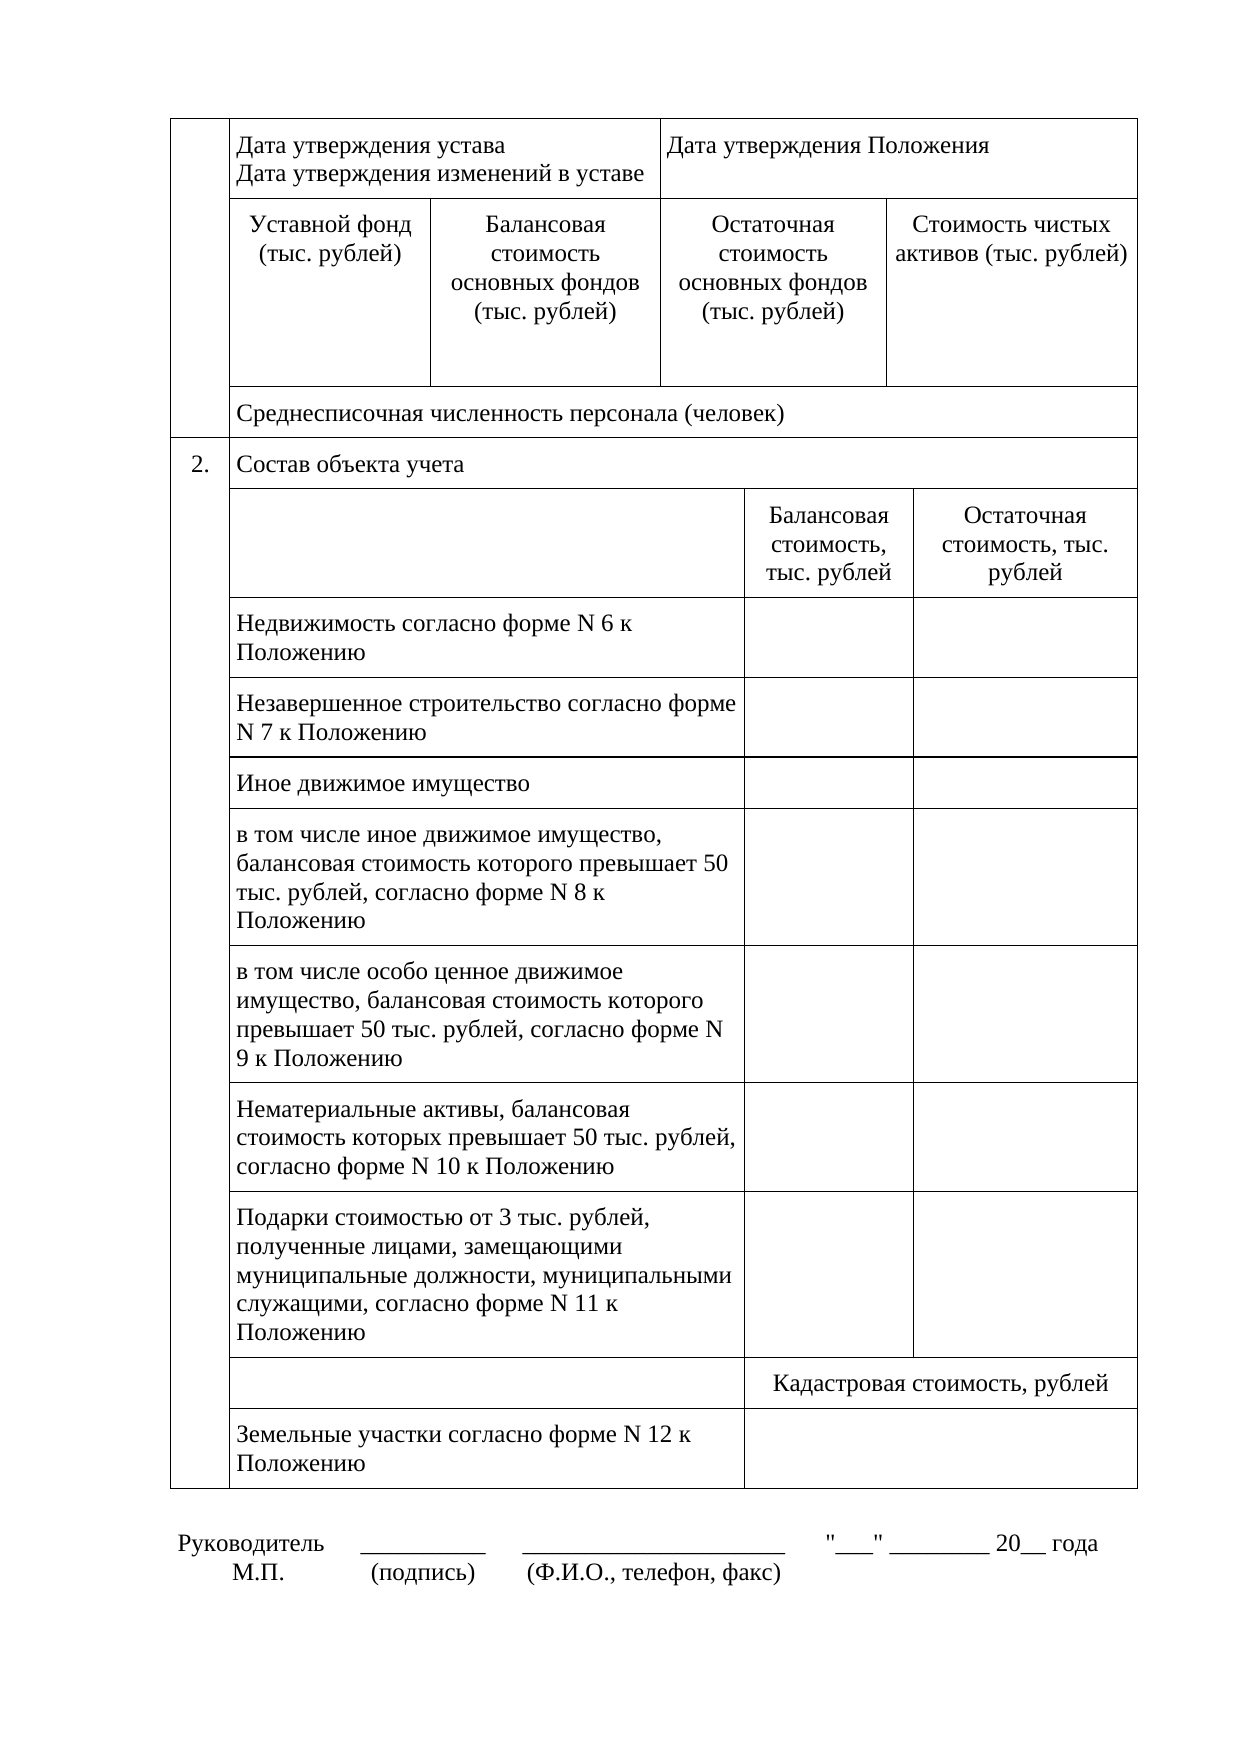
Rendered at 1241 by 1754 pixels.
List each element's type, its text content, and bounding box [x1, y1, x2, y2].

table_cell [745, 1192, 913, 1357]
table_cell 2. [171, 438, 229, 1487]
table_cell Дата утверждения Положения [661, 119, 1137, 198]
table_cell в том числе особо ценное движимое имущество, балансовая стоимость которого превышает 50 тыс. рублей, согласно форме N 9 к Положению [230, 946, 744, 1082]
table_cell [914, 598, 1137, 677]
table_cell Уставной фонд (тыс. рублей) [230, 199, 430, 335]
table_cell [661, 335, 886, 386]
table_header "___" ________ 20__ года [808, 1517, 1116, 1596]
table_cell [230, 1358, 744, 1408]
table_cell [745, 1409, 1137, 1487]
table_cell Иное движимое имущество [230, 758, 744, 807]
table_cell [745, 946, 913, 1082]
table_cell Нематериальные активы, балансовая стоимость которых превышает 50 тыс. рублей, согласно форме N 10 к Положению [230, 1083, 744, 1191]
table_cell Незавершенное строительство согласно форме N 7 к Положению [230, 678, 744, 756]
table_cell [230, 335, 430, 386]
table_cell Недвижимость согласно форме N 6 к Положению [230, 598, 744, 677]
table_cell [914, 678, 1137, 756]
table_cell [745, 809, 913, 945]
table_cell Балансовая стоимость, тыс. рублей [745, 489, 913, 597]
table_cell Дата утверждения устава Дата утверждения изменений в уставе [230, 119, 660, 198]
table_cell Кадастровая стоимость, рублей [745, 1358, 1137, 1408]
table_cell Состав объекта учета [230, 438, 1137, 488]
table_cell Балансовая стоимость основных фондов (тыс. рублей) [431, 199, 660, 335]
table_cell [745, 758, 913, 807]
table_cell [914, 1083, 1137, 1191]
table_cell Земельные участки согласно форме N 12 к Положению [230, 1409, 744, 1487]
table_cell Среднесписочная численность персонала (человек) [230, 387, 1137, 437]
table_cell Остаточная стоимость, тыс. рублей [914, 489, 1137, 597]
table_header Руководитель М.П. [171, 1517, 346, 1596]
table_cell [887, 335, 1137, 386]
table_cell [914, 946, 1137, 1082]
table_cell [914, 1192, 1137, 1357]
table_cell [431, 335, 660, 386]
table_cell [914, 809, 1137, 945]
table_cell [745, 598, 913, 677]
table_cell Стоимость чистых активов (тыс. рублей) [887, 199, 1137, 335]
table_cell Остаточная стоимость основных фондов (тыс. рублей) [661, 199, 886, 335]
table_header _____________________ (Ф.И.О., телефон, факс) [500, 1517, 808, 1596]
table_cell Подарки стоимостью от 3 тыс. рублей, полученные лицами, замещающими муниципальные должности, муниципальными служащими, согласно форме N 11 к Положению [230, 1192, 744, 1357]
table_header __________ (подпись) [346, 1517, 500, 1596]
table_cell [230, 489, 744, 597]
table_cell [745, 1083, 913, 1191]
table_cell [914, 758, 1137, 807]
table_cell в том числе иное движимое имущество, балансовая стоимость которого превышает 50 тыс. рублей, согласно форме N 8 к Положению [230, 809, 744, 945]
table_cell [745, 678, 913, 756]
